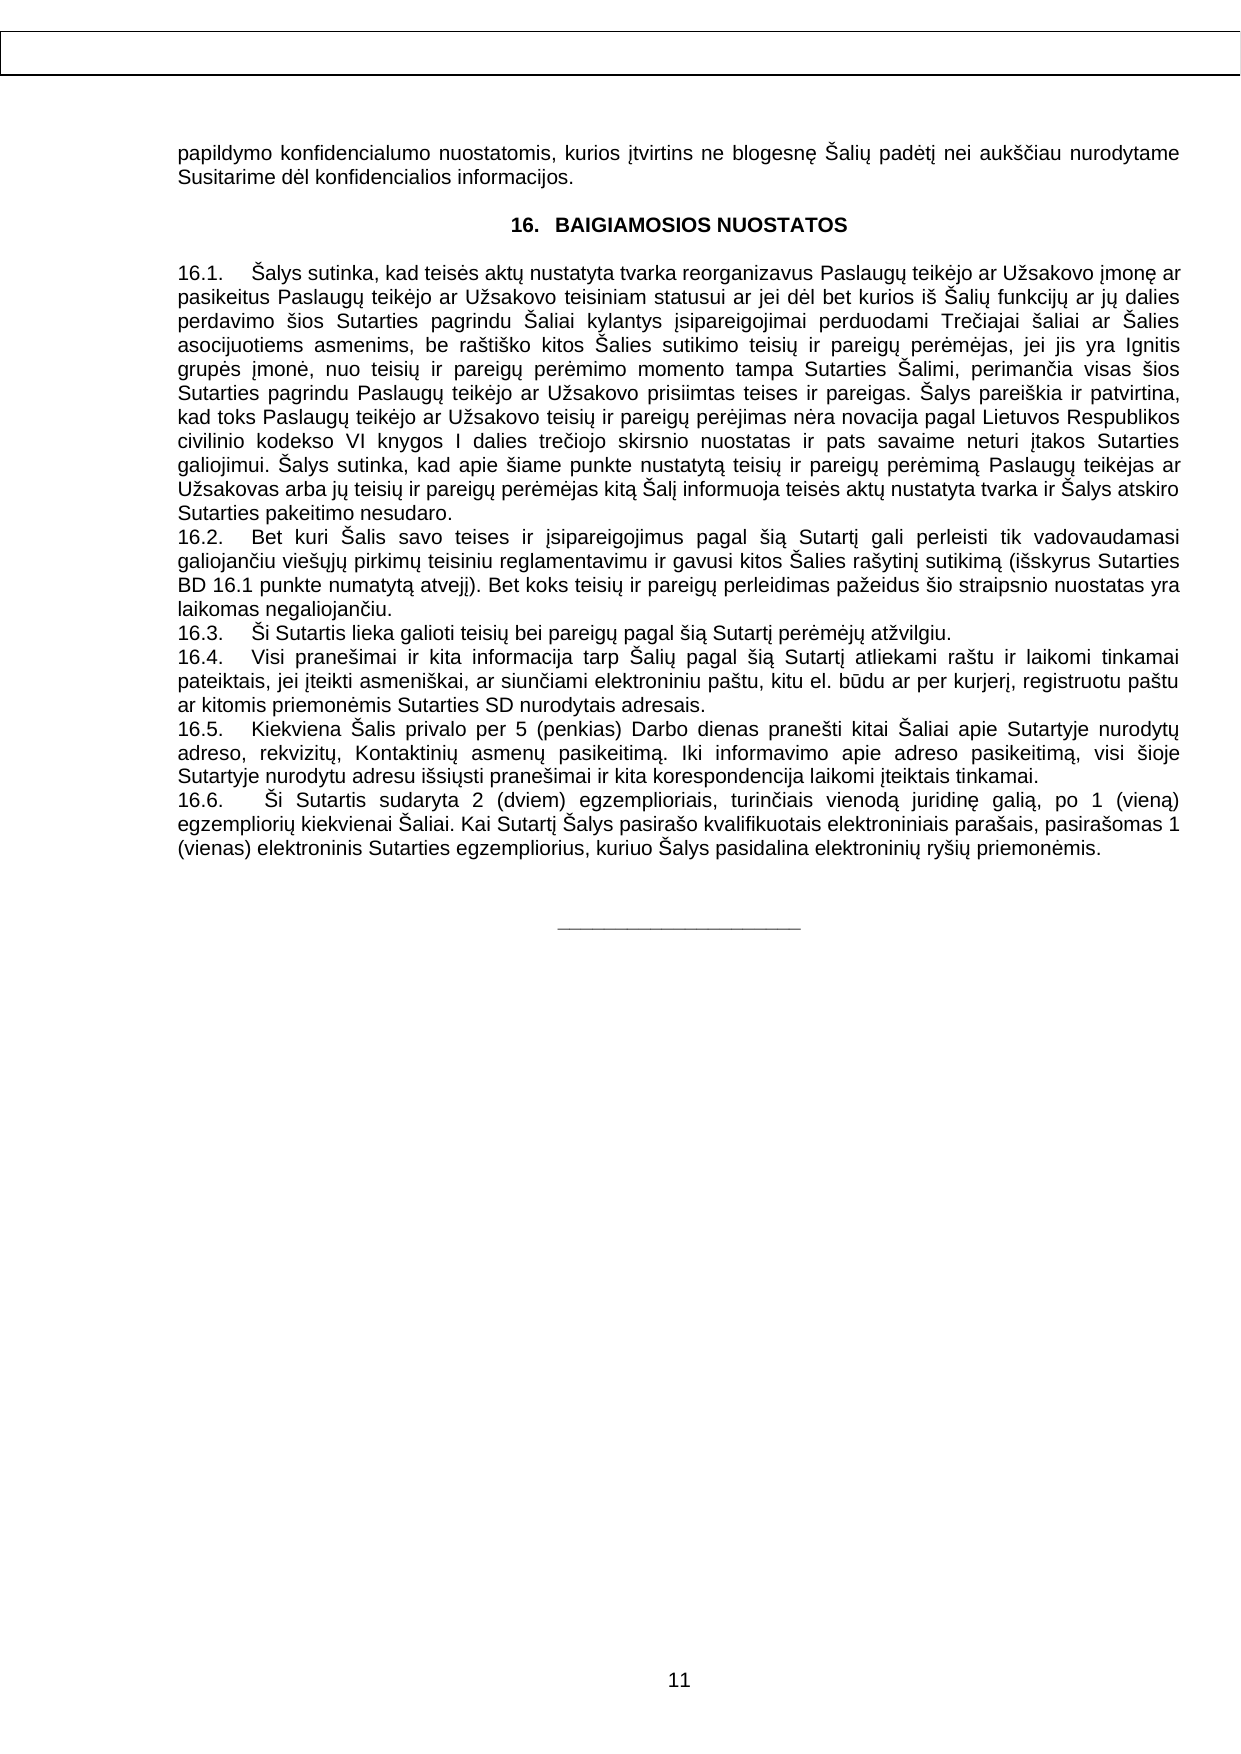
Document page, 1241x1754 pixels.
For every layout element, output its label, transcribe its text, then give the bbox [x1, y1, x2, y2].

list Ši Sutartis sudaryta 2 (dviem) egzemplioriais, turinčiais vienodą juridinę galią, po 1 (vieną) egzempliorių kiekvienai Šaliai. Kai Sutartį Šalys pasirašo kvalifikuotais elektroniniais parašais, pasirašomas 1 (vienas) elektroninis Sutarties egzempliorius, kuriuo Šalys pasidalina elektroninių ryšių priemonėmis. [177, 788, 1181, 860]
list Ši Sutartis lieka galioti teisių bei pareigų pagal šią Sutartį perėmėjų atžvilgiu. [177, 621, 1181, 644]
list Bet kuri Šalis savo teises ir įsipareigojimus pagal šią Sutartį gali perleisti tik vadovaudamasi galiojančiu viešųjų pirkimų teisiniu reglamentavimu ir gavusi kitos Šalies rašytinį sutikimą (išskyrus Sutarties BD 16.1 punkte numatytą atvejį). Bet koks teisių ir pareigų perleidimas pažeidus šio straipsnio nuostatas yra laikomas negaliojančiu. [177, 525, 1181, 621]
subtitle BAIGIAMOSIOS NUOSTATOS [177, 213, 1181, 237]
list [177, 141, 1181, 189]
list Kiekviena Šalis privalo per 5 (penkias) Darbo dienas pranešti kitai Šaliai apie Sutartyje nurodytų adreso, rekvizitų, Kontaktinių asmenų pasikeitimą. Iki informavimo apie adreso pasikeitimą, visi šioje Sutartyje nurodytu adresu išsiųsti pranešimai ir kita korespondencija laikomi įteiktais tinkamai. [177, 716, 1181, 788]
list Visi pranešimai ir kita informacija tarp Šalių pagal šią Sutartį atliekami raštu ir laikomi tinkamai pateiktais, jei įteikti asmeniškai, ar siunčiami elektroniniu paštu, kitu el. būdu ar per kurjerį, registruotu paštu ar kitomis priemonėmis Sutarties SD nurodytais adresais. [177, 644, 1181, 716]
list Šalys sutinka, kad teisės aktų nustatyta tvarka reorganizavus Paslaugų teikėjo ar Užsakovo įmonę ar pasikeitus Paslaugų teikėjo ar Užsakovo teisiniam statusui ar jei dėl bet kurios iš Šalių funkcijų ar jų dalies perdavimo šios Sutarties pagrindu Šaliai kylantys įsipareigojimai perduodami Trečiajai šaliai ar Šalies asocijuotiems asmenims, be raštiško kitos Šalies sutikimo teisių ir pareigų perėmėjas, jei jis yra Ignitis grupės įmonė, nuo teisių ir pareigų perėmimo momento tampa Sutarties Šalimi, perimančia visas šios Sutarties pagrindu Paslaugų teikėjo ar Užsakovo prisiimtas teises ir pareigas. Šalys pareiškia ir patvirtina, kad toks Paslaugų teikėjo ar Užsakovo teisių ir pareigų perėjimas nėra novacija pagal Lietuvos Respublikos civilinio kodekso VI knygos I dalies trečiojo skirsnio nuostatas ir pats savaime neturi įtakos Sutarties galiojimui. Šalys sutinka, kad apie šiame punkte nustatytą teisių ir pareigų perėmimą Paslaugų teikėjas ar Užsakovas arba jų teisių ir pareigų perėmėjas kitą Šalį informuoja teisės aktų nustatyta tvarka ir Šalys atskiro Sutarties pakeitimo nesudaro. [177, 261, 1181, 525]
text _____________________ [177, 908, 1181, 932]
